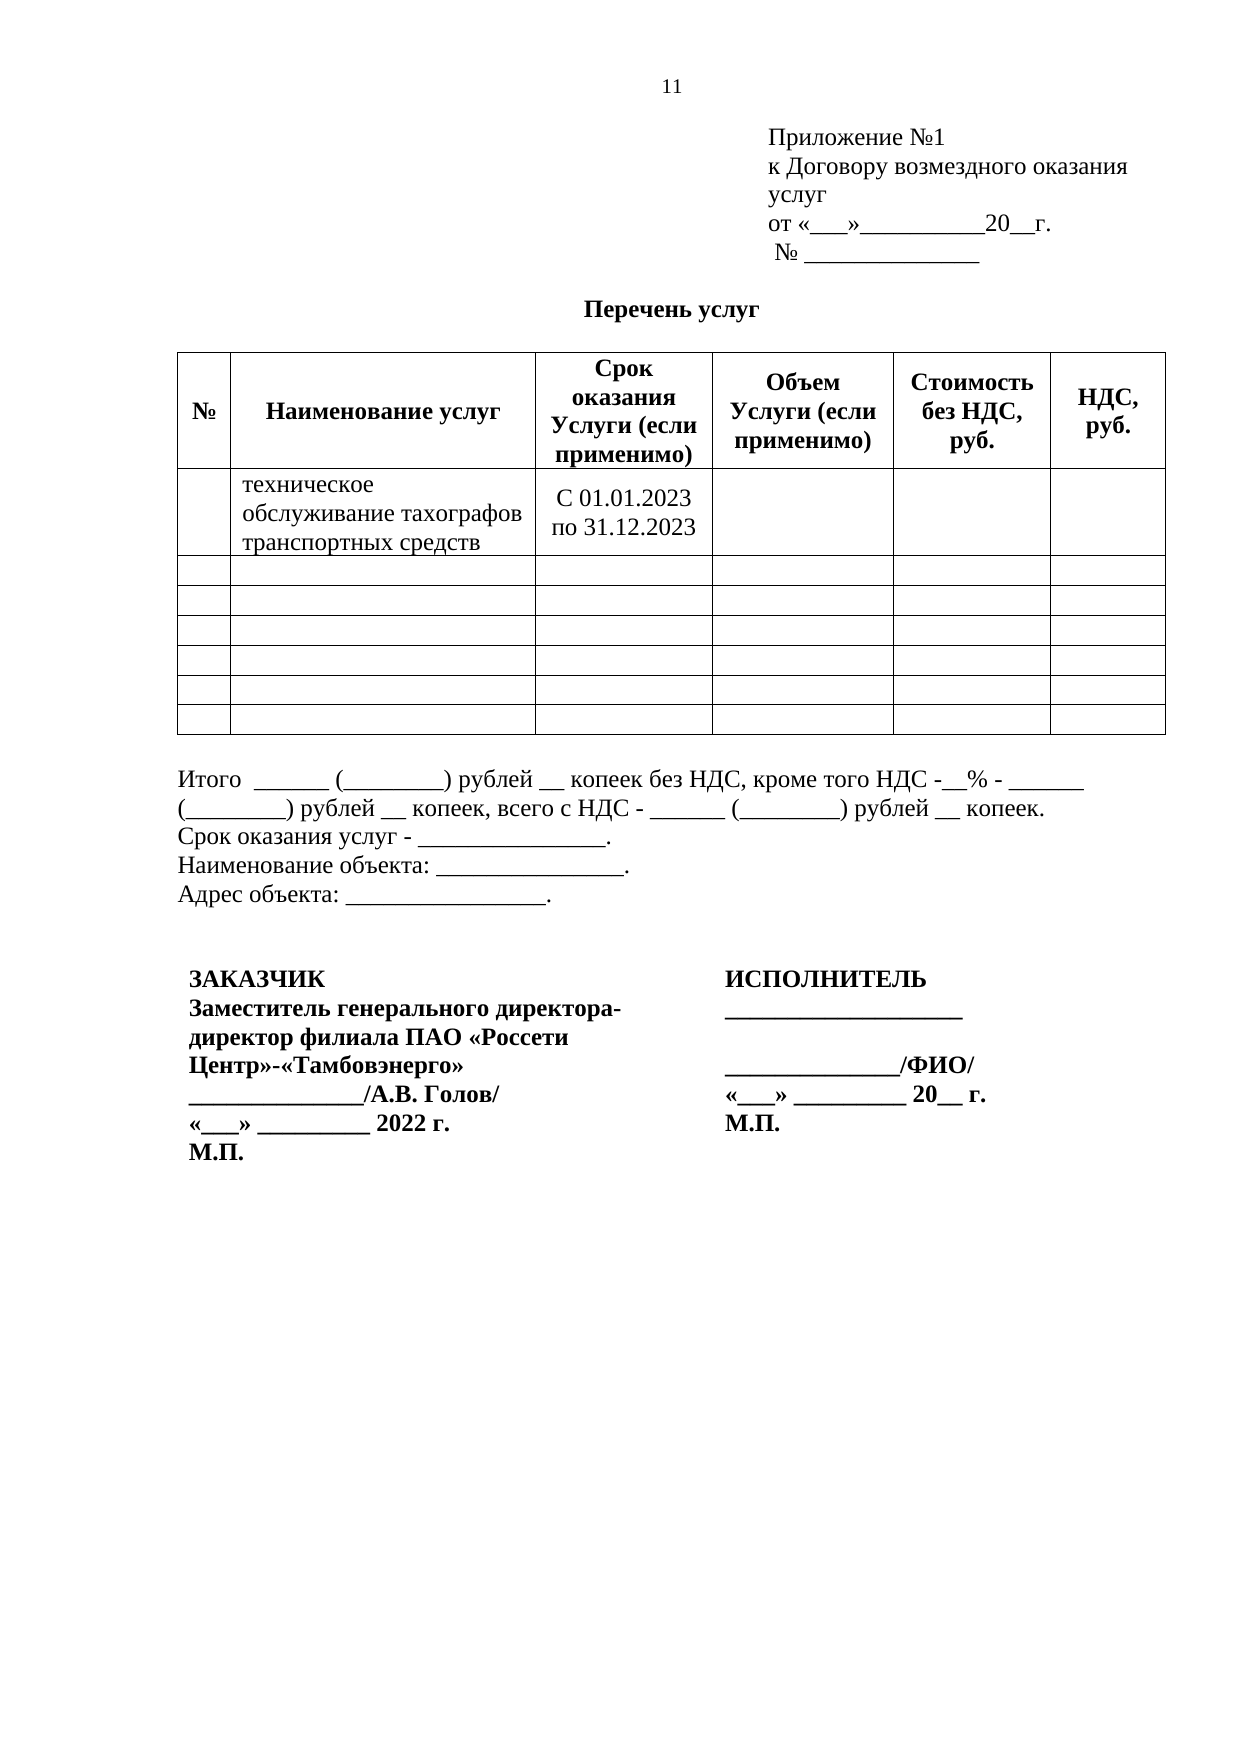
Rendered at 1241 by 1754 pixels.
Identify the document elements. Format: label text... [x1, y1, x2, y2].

table_cell [1051, 616, 1165, 645]
text к Договору возмездного оказания услуг [768, 151, 1166, 208]
table_cell [536, 646, 712, 674]
table_cell [713, 676, 893, 704]
table_header № [178, 353, 230, 468]
table_cell С 01.01.2023 по 31.12.2023 [536, 469, 712, 555]
table_cell [713, 646, 893, 674]
table_cell [894, 586, 1050, 615]
table_cell [178, 556, 230, 585]
text Срок оказания услуг - _______________. [177, 821, 1166, 850]
table_cell [231, 556, 535, 585]
table_cell [713, 556, 893, 585]
table_cell [1051, 586, 1165, 615]
table_cell [1051, 705, 1165, 734]
table_cell [231, 616, 535, 645]
table_cell [713, 616, 893, 645]
table_cell [536, 676, 712, 704]
table_cell [231, 586, 535, 615]
table_cell [1051, 646, 1165, 674]
table_header Стоимость без НДС, руб. [894, 353, 1050, 468]
table_header Объем Услуги (если применимо) [713, 353, 893, 468]
table_cell [231, 705, 535, 734]
table_cell [178, 676, 230, 704]
table_header ЗАКАЗЧИК Заместитель генерального директора-директор филиала ПАО «Россети Центр»-«Тамбовэнерго» ______________/А.В. Голов/ «___» _________ 2022 г. М.П. [177, 964, 713, 1166]
table_cell [178, 586, 230, 615]
table_cell [178, 705, 230, 734]
table_cell [713, 469, 893, 555]
table_cell [536, 586, 712, 615]
table_cell [1051, 676, 1165, 704]
table_cell [231, 676, 535, 704]
table_cell [894, 705, 1050, 734]
table_cell [178, 646, 230, 674]
table_cell [1051, 556, 1165, 585]
text Наименование объекта: _______________. [177, 850, 1166, 879]
table_header Наименование услуг [231, 353, 535, 468]
table_cell [178, 616, 230, 645]
table_cell [536, 616, 712, 645]
table_cell [1051, 469, 1165, 555]
table_cell [894, 676, 1050, 704]
table_cell [713, 705, 893, 734]
table_cell [231, 646, 535, 674]
table_cell техническое обслуживание тахографов транспортных средств [231, 469, 535, 555]
table_cell [894, 556, 1050, 585]
table_cell [178, 469, 230, 555]
table_cell [894, 616, 1050, 645]
text от «___»__________20__г. [768, 208, 1166, 237]
table_header ИСПОЛНИТЕЛЬ ___________________ ______________/ФИО/ «___» _________ 20__ г. М.П. [714, 964, 1207, 1166]
text Перечень услуг [177, 294, 1166, 323]
table_header НДС, руб. [1051, 353, 1165, 468]
text Адрес объекта: ________________. [177, 879, 1166, 908]
table_cell [894, 646, 1050, 674]
table_cell [536, 556, 712, 585]
text Приложение №1 [768, 122, 1166, 151]
text № ______________ [768, 237, 1166, 266]
table_header Срок оказания Услуги (если применимо) [536, 353, 712, 468]
text Итого ______ (________) рублей __ копеек без НДС, кроме того НДС -__% - ______ (________) рублей __ копеек, всего с НДС - ______ (________) рублей __ копеек. [177, 764, 1166, 821]
table_cell [894, 469, 1050, 555]
table_cell [713, 586, 893, 615]
table_cell [536, 705, 712, 734]
